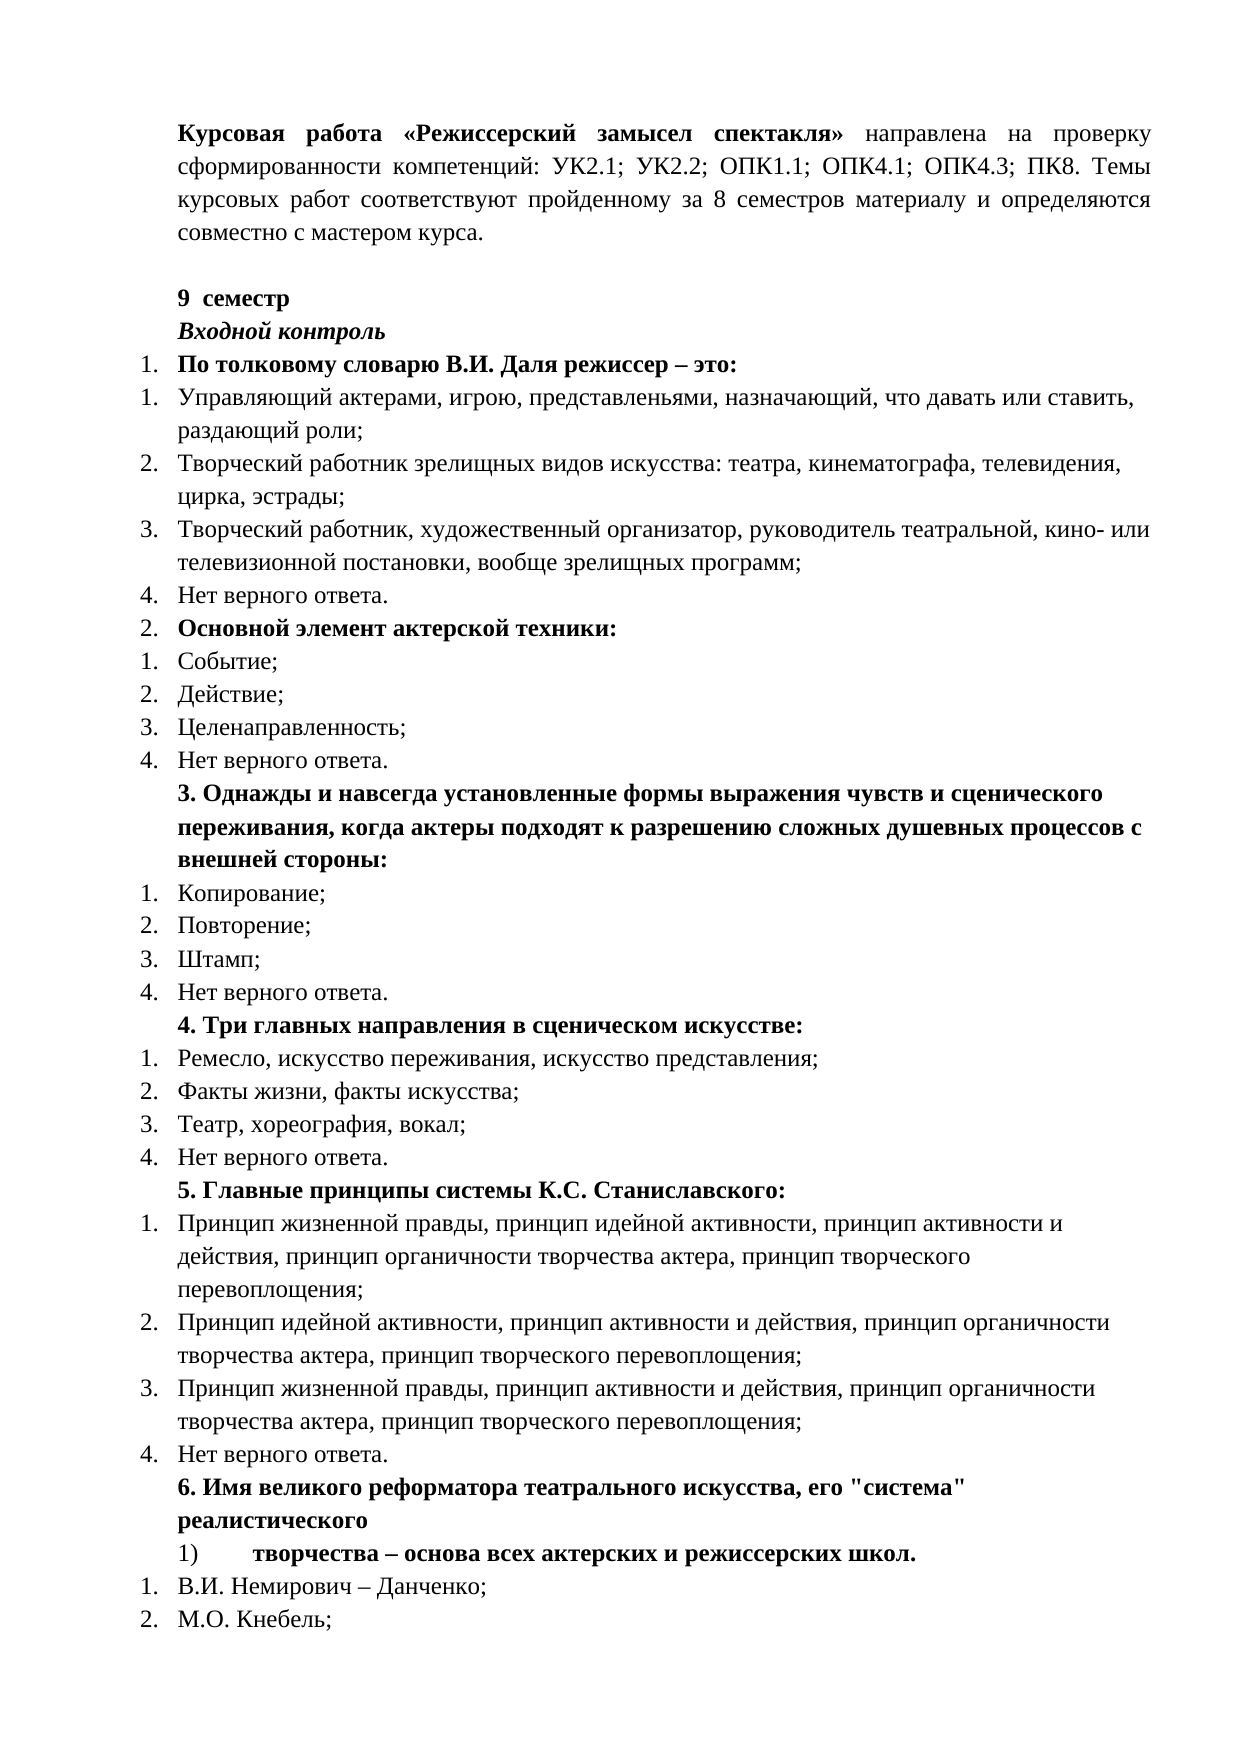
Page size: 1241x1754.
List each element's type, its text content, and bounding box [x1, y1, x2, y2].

list Нет верного ответа. [140, 746, 1152, 774]
list Повторение; [140, 911, 1152, 939]
text 6. Имя великого реформатора театрального искусства, его "система" реалистического [177, 1472, 1152, 1534]
text 3. Однажды и навсегда установленные формы выражения чувств и сценического переживания, когда актеры подходят к разрешению сложных душевных процессов с внешней стороны: [177, 778, 1152, 873]
list Событие; [140, 646, 1152, 675]
list творчества – основа всех актерских и режиссерских школ. [177, 1538, 1152, 1567]
list Нет верного ответа. [140, 1142, 1152, 1171]
list Штамп; [140, 944, 1152, 972]
list Факты жизни, факты искусства; [140, 1076, 1152, 1104]
list Нет верного ответа. [140, 977, 1152, 1005]
text Курсовая работа «Режиссерский замысел спектакля» направлена на проверку сформированности компетенций: УК2.1; УК2.2; ОПК1.1; ОПК4.1; ОПК4.3; ПК8. Темы курсовых работ соответствуют пройденному за 8 семестров материалу и определяются совместно с мастером курса. [177, 118, 1152, 246]
list М.О. Кнебель; [140, 1604, 1152, 1633]
list По толковому словарю В.И. Даля режиссер – это: [140, 349, 1152, 378]
list Принцип жизненной правды, принцип идейной активности, принцип активности и действия, принцип органичности творчества актера, принцип творческого перевоплощения; [140, 1208, 1152, 1303]
list Нет верного ответа. [140, 580, 1152, 609]
list Копирование; [140, 878, 1152, 906]
text Входной контроль [177, 316, 1152, 345]
list Действие; [140, 679, 1152, 708]
list Принцип жизненной правды, принцип активности и действия, принцип органичности творчества актера, принцип творческого перевоплощения; [140, 1373, 1152, 1435]
list Творческий работник зрелищных видов искусства: театра, кинематографа, телевидения, цирка, эстрады; [140, 448, 1152, 510]
list Принцип идейной активности, принцип активности и действия, принцип органичности творчества актера, принцип творческого перевоплощения; [140, 1307, 1152, 1369]
list Целенаправленность; [140, 712, 1152, 741]
list Основной элемент актерской техники: [140, 613, 1152, 642]
list Управляющий актерами, игрою, представленьями, назначающий, что давать или ставить, раздающий роли; [140, 382, 1152, 444]
list Творческий работник, художественный организатор, руководитель театральной, кино- или телевизионной постановки, вообще зрелищных программ; [140, 514, 1152, 576]
list Нет верного ответа. [140, 1439, 1152, 1468]
text 9 семестр [177, 283, 1152, 312]
text 5. Главные принципы системы К.С. Станиславского: [177, 1175, 1152, 1203]
list В.И. Немирович – Данченко; [140, 1571, 1152, 1600]
list Театр, хореография, вокал; [140, 1109, 1152, 1137]
list Ремесло, искусство переживания, искусство представления; [140, 1043, 1152, 1071]
text 4. Три главных направления в сценическом искусстве: [177, 1010, 1152, 1038]
